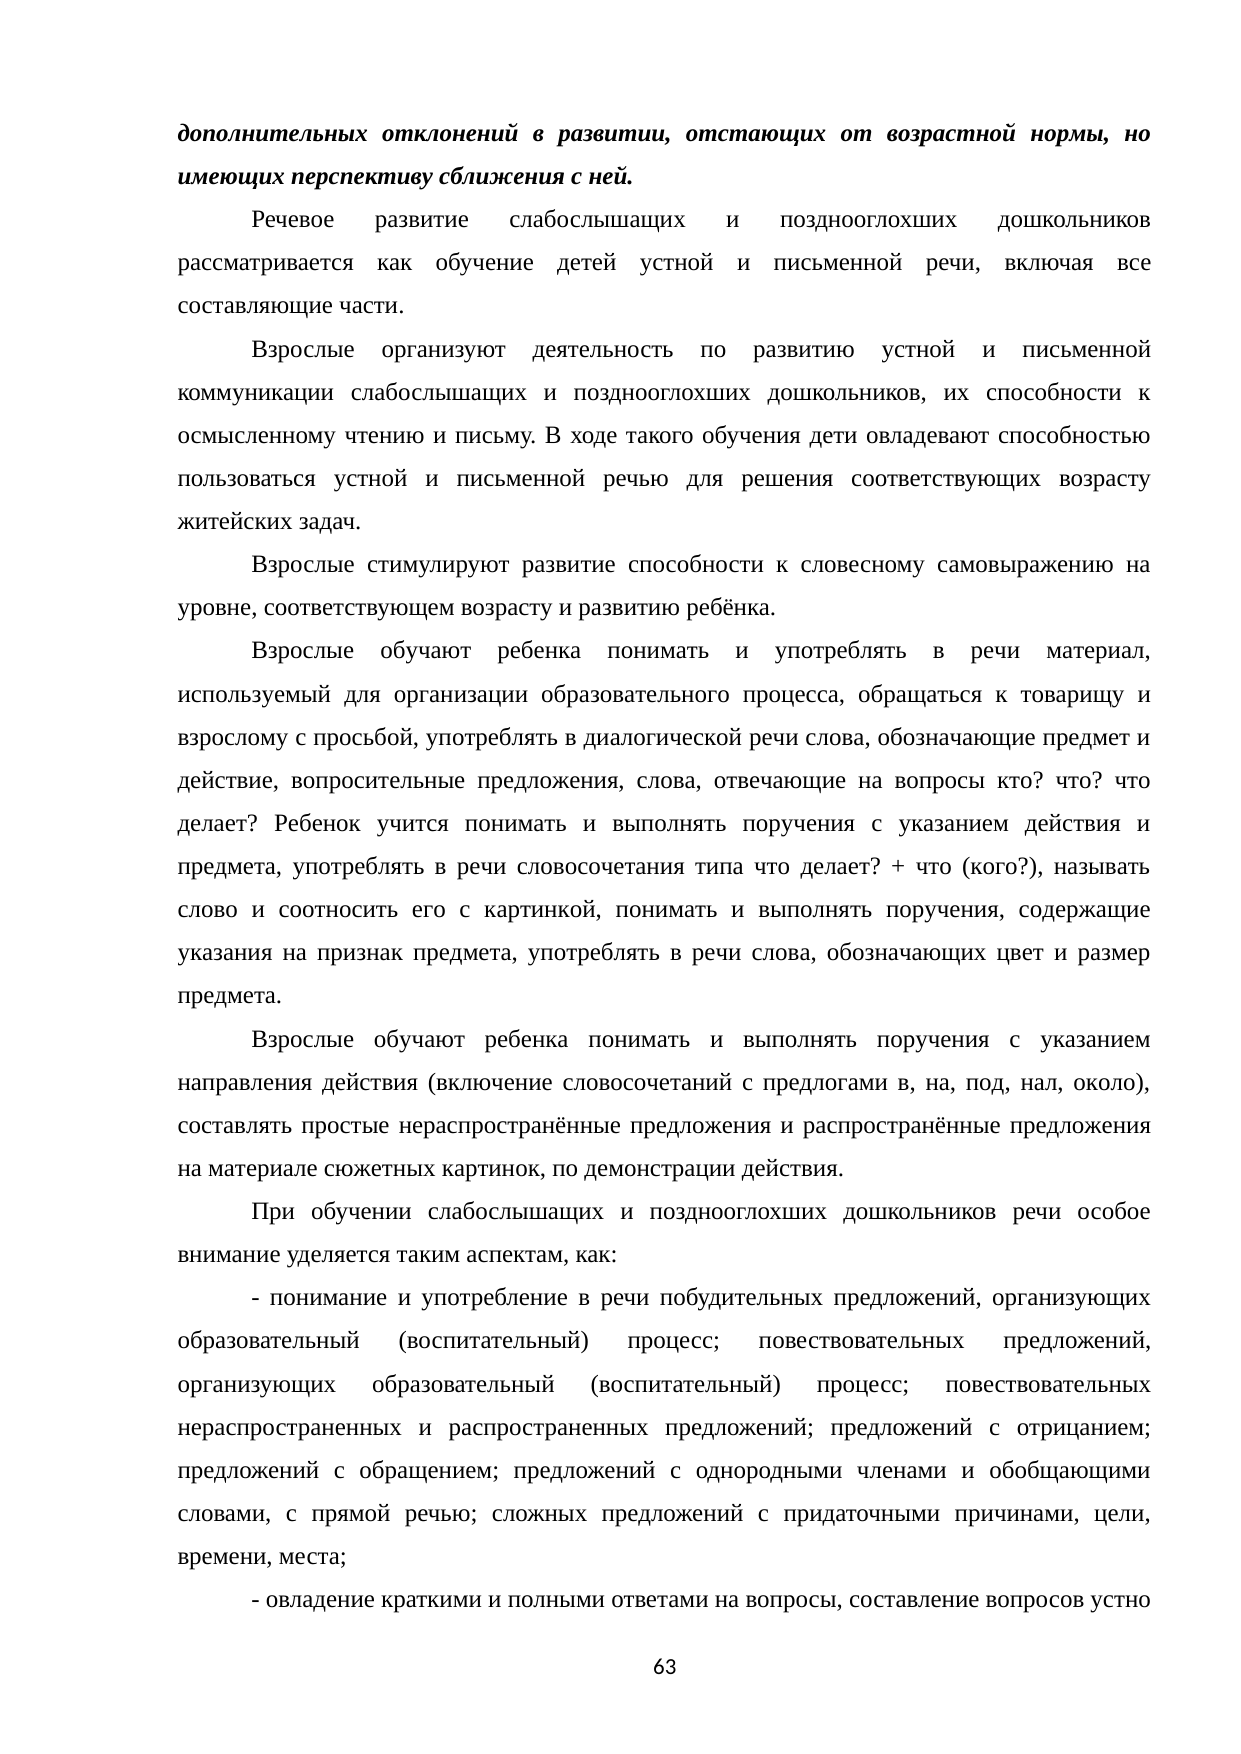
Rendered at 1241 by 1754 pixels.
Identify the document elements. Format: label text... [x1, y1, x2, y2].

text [177, 1584, 1152, 1613]
text Речевое развитие слабослышащих и позднооглохших дошкольников рассматривается как обучение детей устной и письменной речи, включая все составляющие части. [177, 204, 1152, 319]
text Взрослые обучают ребенка понимать и употреблять в речи материал, используемый для организации образовательного процесса, обращаться к товарищу и взрослому с просьбой, употреблять в диалогической речи слова, обозначающие предмет и действие, вопросительные предложения, слова, отвечающие на вопросы кто? что? что делает? Ребенок учится понимать и выполнять поручения с указанием действия и предмета, употреблять в речи словосочетания типа что делает? + что (кого?), называть слово и соотносить его с картинкой, понимать и выполнять поручения, содержащие указания на признак предмета, употреблять в речи слова, обозначающих цвет и размер предмета. [177, 636, 1152, 1009]
text Взрослые стимулируют развитие способности к словесному самовыражению на уровне, соответствующем возрасту и развитию ребёнка. [177, 549, 1152, 621]
text Взрослые организуют деятельность по развитию устной и письменной коммуникации слабослышащих и позднооглохших дошкольников, их способности к осмысленному чтению и письму. В ходе такого обучения дети овладевают способностью пользоваться устной и письменной речью для решения соответствующих возрасту житейских задач. [177, 334, 1152, 535]
text - понимание и употребление в речи побудительных предложений, организующих образовательный (воспитательный) процесс; повествовательных предложений, организующих образовательный (воспитательный) процесс; повествовательных нераспространенных и распространенных предложений; предложений с отрицанием; предложений с обращением; предложений с однородными членами и обобщающими словами, с прямой речью; сложных предложений с придаточными причинами, цели, времени, места; [177, 1282, 1152, 1570]
text Взрослые обучают ребенка понимать и выполнять поручения с указанием направления действия (включение словосочетаний с предлогами в, на, под, нал, около), составлять простые нераспространённые предложения и распространённые предложения на материале сюжетных картинок, по демонстрации действия. [177, 1024, 1152, 1182]
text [177, 118, 1152, 190]
text При обучении слабослышащих и позднооглохших дошкольников речи особое внимание уделяется таким аспектам, как: [177, 1196, 1152, 1268]
